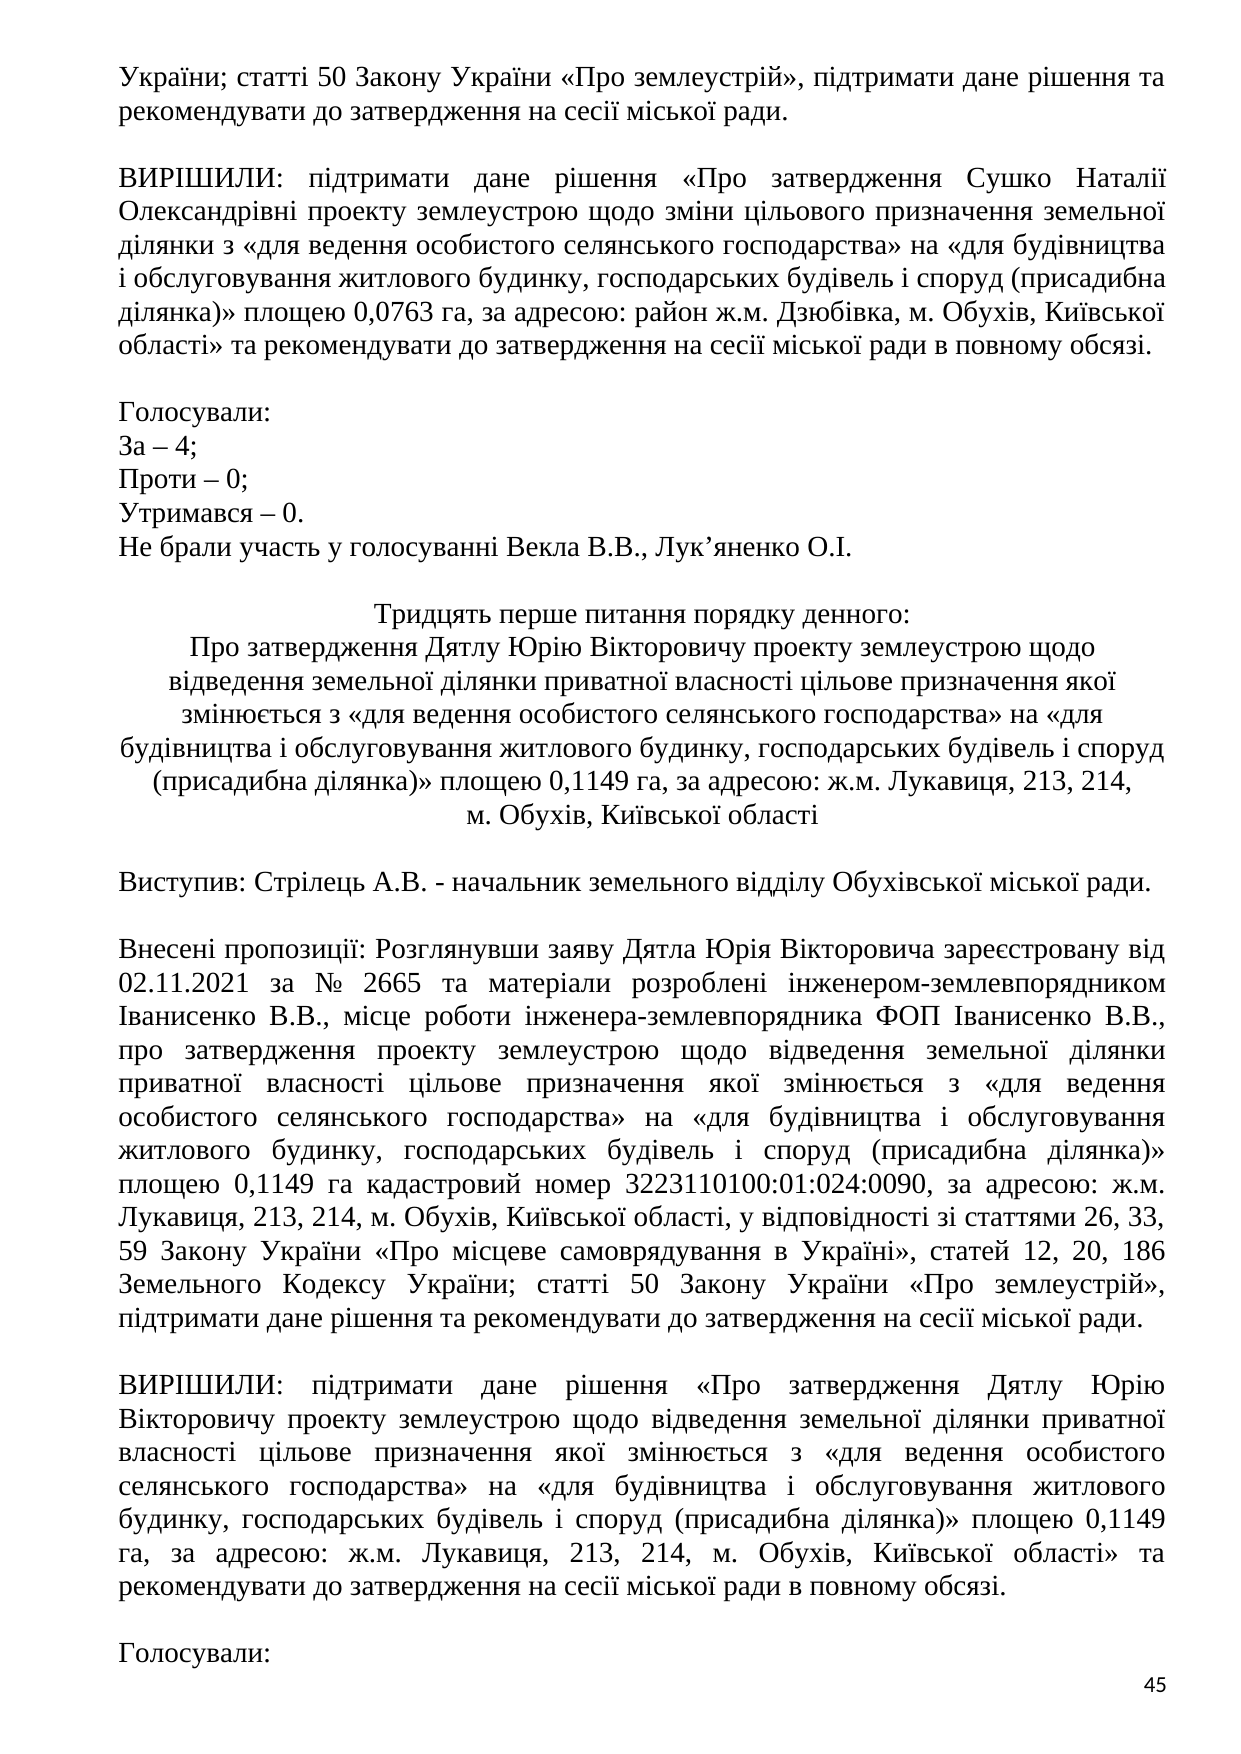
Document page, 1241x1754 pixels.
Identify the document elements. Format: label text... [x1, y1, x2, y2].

text Голосували: [118, 1636, 1167, 1669]
text Тридцять перше питання порядку денного: [118, 596, 1167, 629]
list Внесені пропозиції: Розглянувши заяву Дятла Юрія Вікторовича зареєстровану від 02.11.2021 за № 2665 та матеріали розроблені інженером-землевпорядником Іванисенко В.В., місце роботи інженера-землевпорядника ФОП Іванисенко В.В., про затвердження проекту землеустрою щодо відведення земельної ділянки приватної власності цільове призначення якої змінюється з «для ведення особистого селянського господарства» на «для будівництва і обслуговування житлового будинку, господарських будівель і споруд (присадибна ділянка)» площею 0,1149 га кадастровий номер 3223110100:01:024:0090, за адресою: ж.м. Лукавиця, 213, 214, м. Обухів, Київської області, у відповідності зі статтями 26, 33, 59 Закону України «Про місцеве самоврядування в Україні», статей 12, 20, 186 Земельного Кодексу України; статті 50 Закону України «Про землеустрій», підтримати дане рішення та рекомендувати до затвердження на сесії міської ради. [118, 931, 1167, 1334]
text м. Обухів, Київської області [118, 797, 1167, 831]
text Голосували: [118, 394, 1167, 428]
text Проти – 0; [118, 462, 1167, 495]
text За – 4; [118, 428, 1167, 462]
text Виступив: Стрілець А.В. - начальник земельного відділу Обухівської міської ради. [118, 864, 1167, 898]
text Не брали участь у голосуванні Векла В.В., Лук’яненко О.І. [118, 529, 1167, 562]
text ВИРІШИЛИ: підтримати дане рішення «Про затвердження Сушко Наталії Олександрівні проекту землеустрою щодо зміни цільового призначення земельної ділянки з «для ведення особистого селянського господарства» на «для будівництва і обслуговування житлового будинку, господарських будівель і споруд (присадибна ділянка)» площею 0,0763 га, за адресою: район ж.м. Дзюбівка, м. Обухів, Київської області» та рекомендувати до затвердження на сесії міської ради в повному обсязі. [118, 160, 1167, 361]
text Утримався – 0. [118, 495, 1167, 529]
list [118, 59, 1167, 126]
text Про затвердження Дятлу Юрію Вікторовичу проекту землеустрою щодо відведення земельної ділянки приватної власності цільове призначення якої змінюється з «для ведення особистого селянського господарства» на «для будівництва і обслуговування житлового будинку, господарських будівель і споруд (присадибна ділянка)» площею 0,1149 га, за адресою: ж.м. Лукавиця, 213, 214, [118, 629, 1167, 797]
text ВИРІШИЛИ: підтримати дане рішення «Про затвердження Дятлу Юрію Вікторовичу проекту землеустрою щодо відведення земельної ділянки приватної власності цільове призначення якої змінюється з «для ведення особистого селянського господарства» на «для будівництва і обслуговування житлового будинку, господарських будівель і споруд (присадибна ділянка)» площею 0,1149 га, за адресою: ж.м. Лукавиця, 213, 214, м. Обухів, Київської області» та рекомендувати до затвердження на сесії міської ради в повному обсязі. [118, 1367, 1167, 1602]
